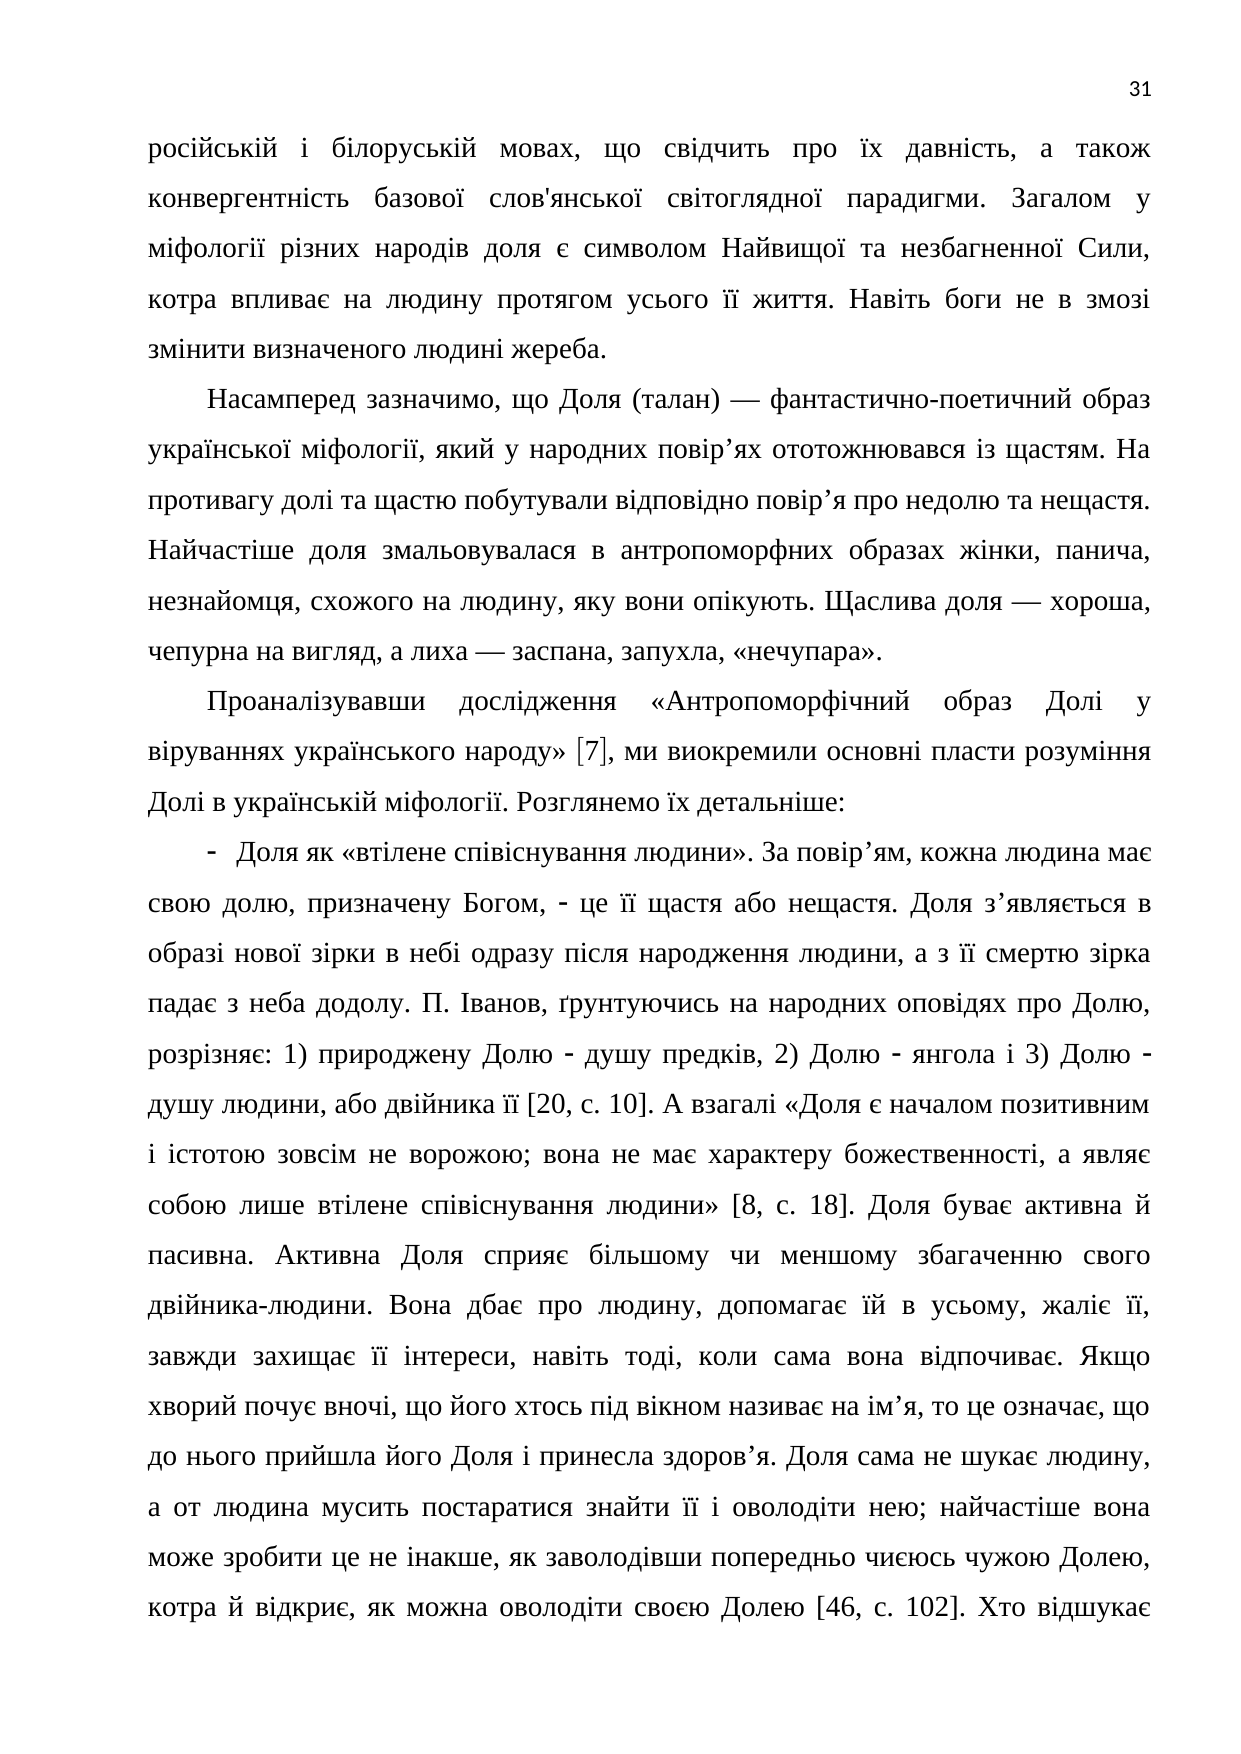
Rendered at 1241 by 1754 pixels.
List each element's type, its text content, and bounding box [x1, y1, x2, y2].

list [148, 834, 1152, 1623]
text Насамперед зазначимо, що Доля (талан) — фантастично-поетичний образ української міфології, який у народних повір’ях ототожнювався із щастям. На противагу долі та щастю побутували відповідно повір’я про недолю та нещастя. Найчастіше доля змальовувалася в антропоморфних образах жінки, панича, незнайомця, схожого на людину, яку вони опікують. Щаслива доля — хороша, чепурна на вигляд, а лиха — заспана, запухла, «нечупара». [148, 381, 1152, 666]
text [148, 130, 1152, 364]
text Проаналізувавши дослідження «Антропоморфічний образ Долі у віруваннях українського народу» 7, ми виокремили основні пласти розуміння Долі в українській міфології. Розглянемо їх детальніше: [148, 683, 1152, 817]
